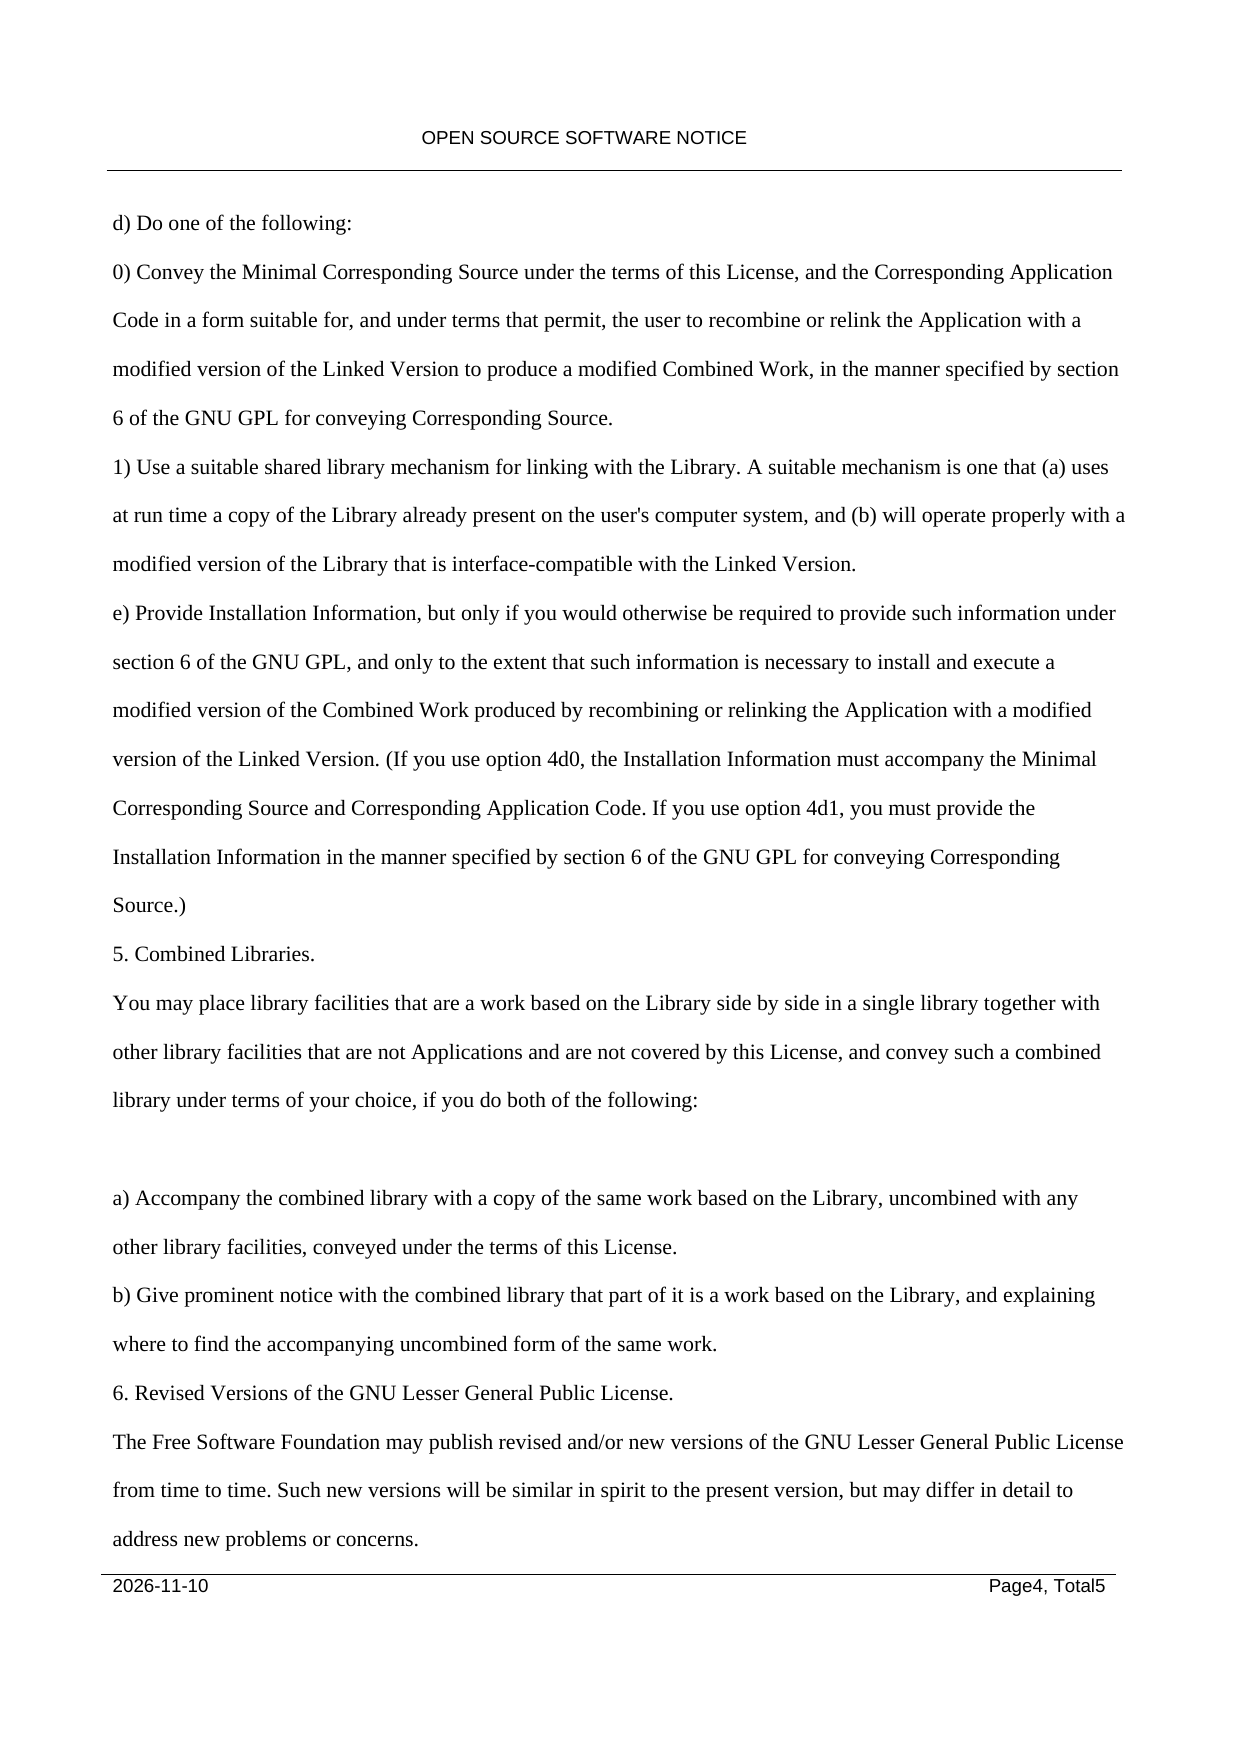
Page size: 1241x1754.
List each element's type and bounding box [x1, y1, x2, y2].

text [112, 206, 1128, 1555]
